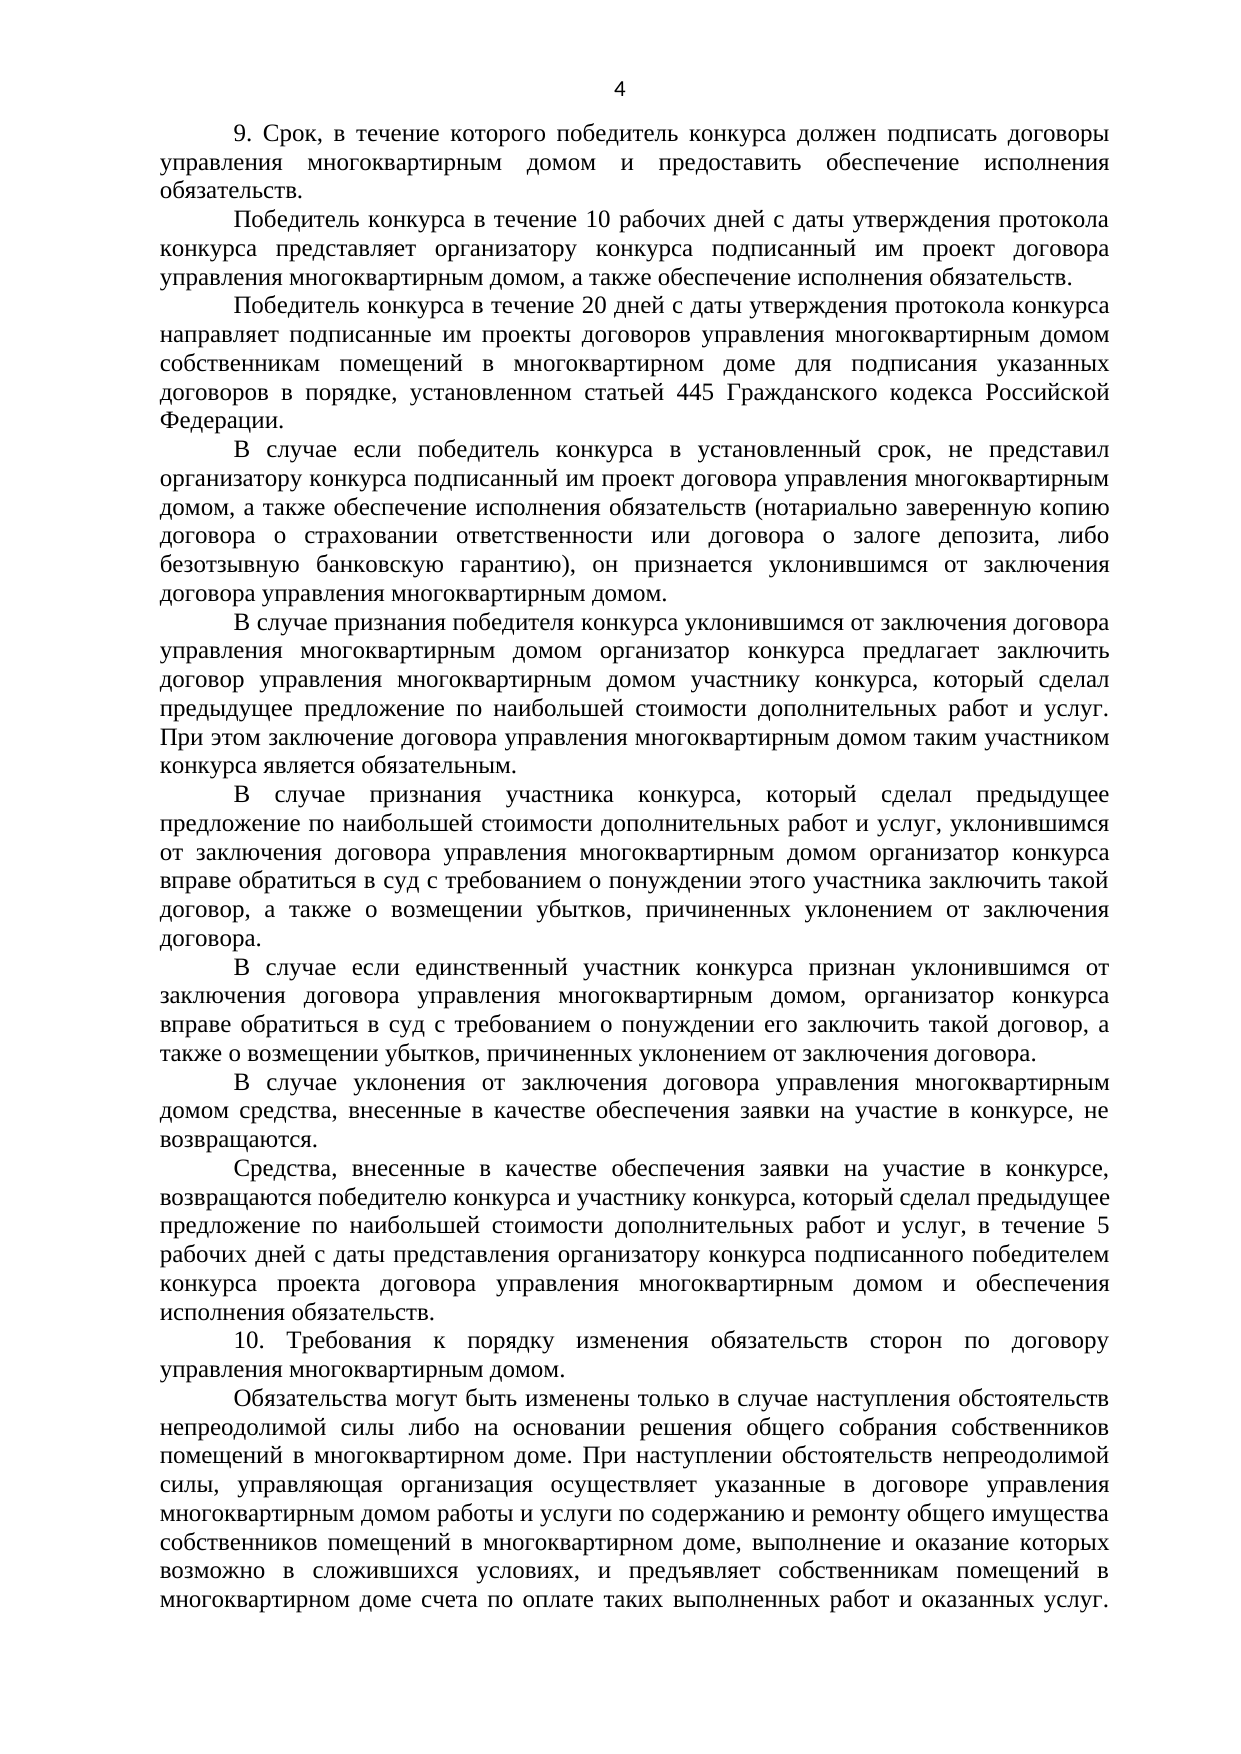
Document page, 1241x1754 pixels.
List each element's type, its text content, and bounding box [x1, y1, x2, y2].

text В случае признания участника конкурса, который сделал предыдущее предложение по наибольшей стоимости дополнительных работ и услуг, уклонившимся от заключения договора управления многоквартирным домом организатор конкурса вправе обратиться в суд с требованием о понуждении этого участника заключить такой договор, а также о возмещении убытков, причиненных уклонением от заключения договора. [159, 779, 1110, 952]
text Победитель конкурса в течение 20 дней с даты утверждения протокола конкурса направляет подписанные им проекты договоров управления многоквартирным домом собственникам помещений в многоквартирном доме для подписания указанных договоров в порядке, установленном статьей 445 Гражданского кодекса Российской Федерации. [159, 291, 1110, 434]
text В случае если победитель конкурса в установленный срок, не представил организатору конкурса подписанный им проект договора управления многоквартирным домом, а также обеспечение исполнения обязательств (нотариально заверенную копию договора о страховании ответственности или договора о залоге депозита, либо безотзывную банковскую гарантию), он признается уклонившимся от заключения договора управления многоквартирным домом. [159, 434, 1110, 607]
text 9. Срок, в течение которого победитель конкурса должен подписать договоры управления многоквартирным домом и предоставить обеспечение исполнения обязательств. [159, 118, 1110, 204]
text Средства, внесенные в качестве обеспечения заявки на участие в конкурсе, возвращаются победителю конкурса и участнику конкурса, который сделал предыдущее предложение по наибольшей стоимости дополнительных работ и услуг, в течение 5 рабочих дней с даты представления организатору конкурса подписанного победителем конкурса проекта договора управления многоквартирным домом и обеспечения исполнения обязательств. [159, 1153, 1110, 1326]
text Победитель конкурса в течение 10 рабочих дней с даты утверждения протокола конкурса представляет организатору конкурса подписанный им проект договора управления многоквартирным домом, а также обеспечение исполнения обязательств. [159, 204, 1110, 291]
text В случае уклонения от заключения договора управления многоквартирным домом средства, внесенные в качестве обеспечения заявки на участие в конкурсе, не возвращаются. [159, 1067, 1110, 1153]
text 10. Требования к порядку изменения обязательств сторон по договору управления многоквартирным домом. [159, 1326, 1110, 1383]
text В случае если единственный участник конкурса признан уклонившимся от заключения договора управления многоквартирным домом, организатор конкурса вправе обратиться в суд с требованием о понуждении его заключить такой договор, а также о возмещении убытков, причиненных уклонением от заключения договора. [159, 952, 1110, 1067]
text В случае признания победителя конкурса уклонившимся от заключения договора управления многоквартирным домом организатор конкурса предлагает заключить договор управления многоквартирным домом участнику конкурса, который сделал предыдущее предложение по наибольшей стоимости дополнительных работ и услуг. При этом заключение договора управления многоквартирным домом таким участником конкурса является обязательным. [159, 607, 1110, 779]
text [159, 1383, 1110, 1613]
